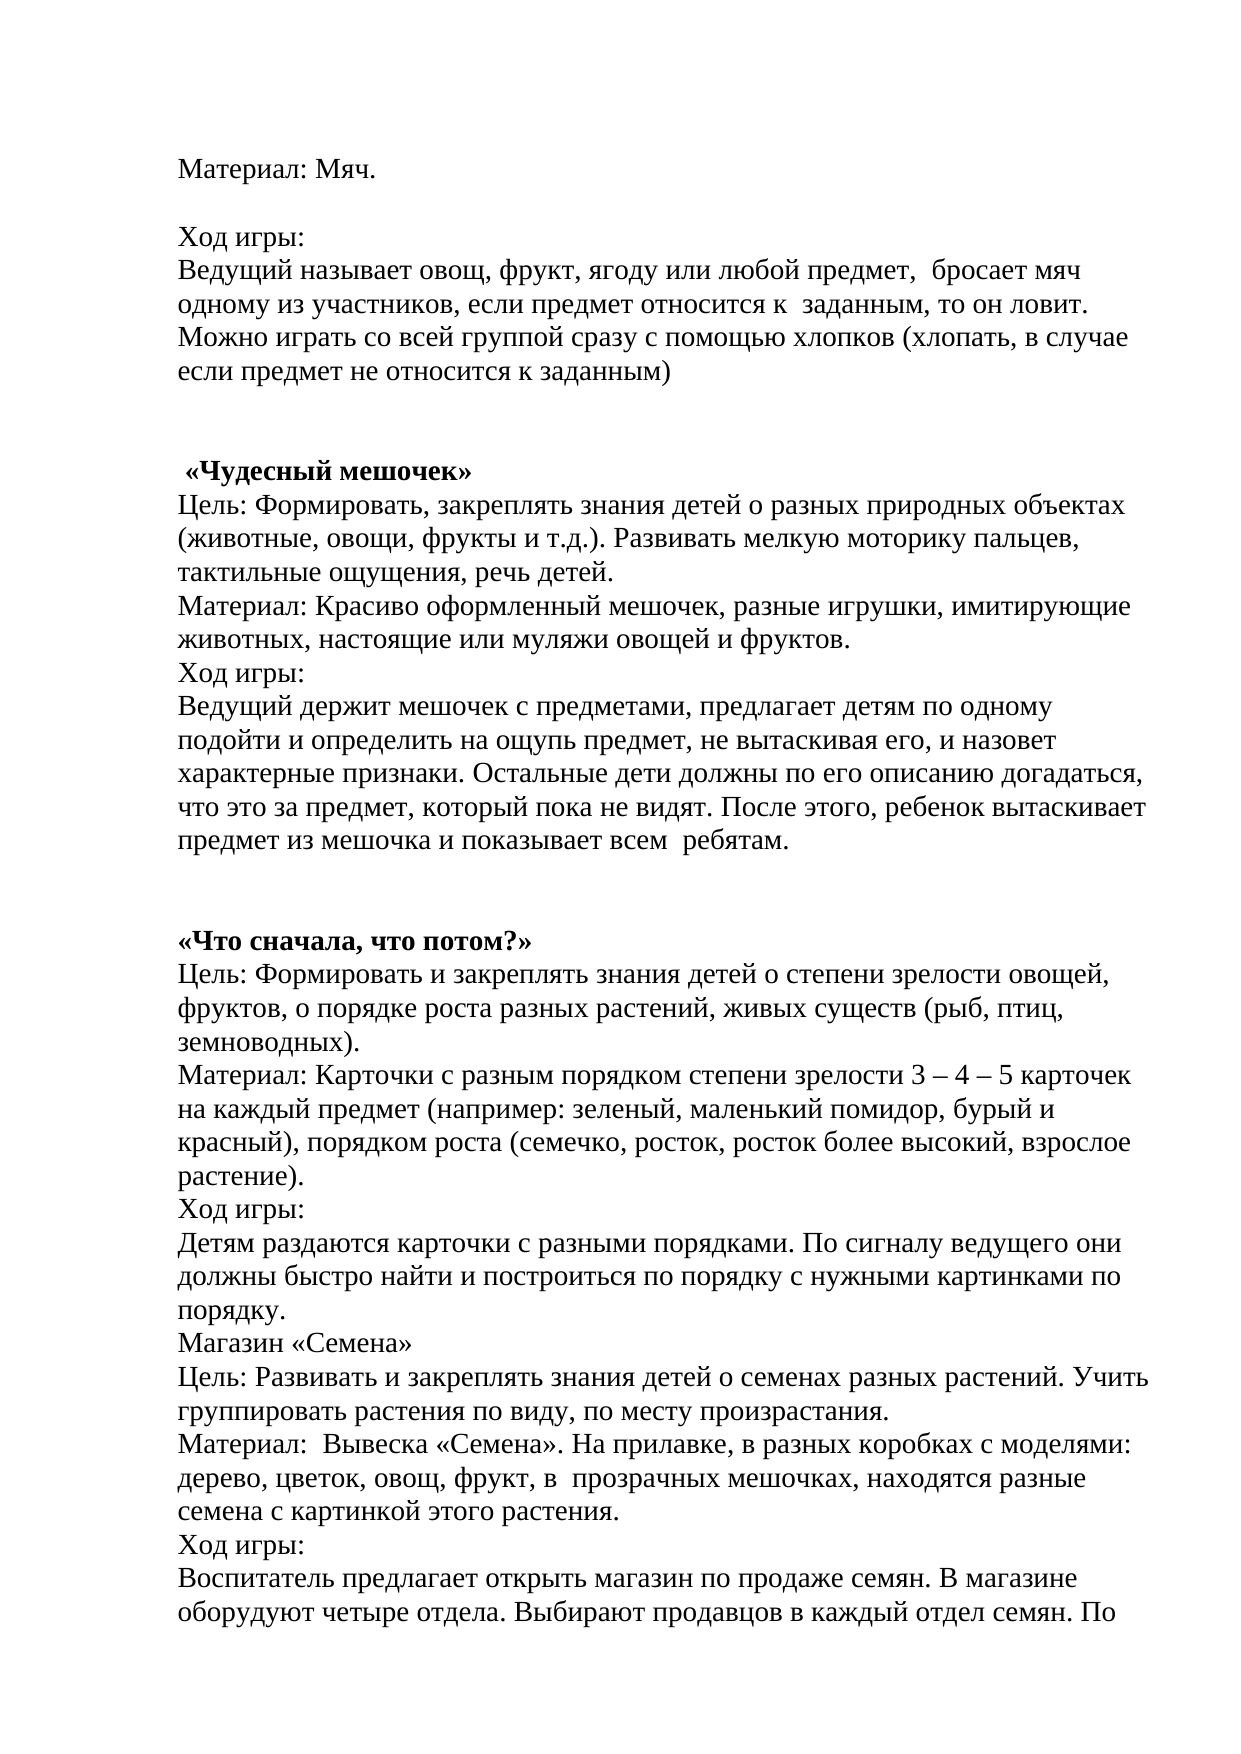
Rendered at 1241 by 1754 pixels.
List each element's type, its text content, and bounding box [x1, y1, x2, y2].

text «Что сначала, что потом?» [177, 923, 1152, 957]
text Материал: Красиво оформленный мешочек, разные игрушки, имитирующие животных, настоящие или муляжи овощей и фруктов. [177, 588, 1152, 655]
text Ход игры: [177, 1191, 1152, 1225]
text Ведущий держит мешочек с предметами, предлагает детям по одному подойти и определить на ощупь предмет, не вытаскивая его, и назовет характерные признаки. Остальные дети должны по его описанию догадаться, что это за предмет, который пока не видят. После этого, ребенок вытаскивает предмет из мешочка и показывает всем ребятам. [177, 688, 1152, 856]
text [177, 1560, 1152, 1627]
text Можно играть со всей группой сразу с помощью хлопков (хлопать, в случае если предмет не относится к заданным) [177, 319, 1152, 386]
text Ход игры: [177, 219, 1152, 252]
text Материал: Вывеска «Семена». На прилавке, в разных коробках с моделями: дерево, цветок, овощ, фрукт, в прозрачных мешочках, находятся разные семена с картинкой этого растения. [177, 1426, 1152, 1527]
text Ход игры: [177, 1527, 1152, 1560]
text Материал: Мяч. [177, 152, 1152, 185]
text «Чудесный мешочек» [177, 453, 1152, 487]
text Цель: Формировать, закреплять знания детей о разных природных объектах (животные, овощи, фрукты и т.д.). Развивать мелкую моторику пальцев, тактильные ощущения, речь детей. [177, 487, 1152, 588]
text Ведущий называет овощ, фрукт, ягоду или любой предмет, бросает мяч одному из участников, если предмет относится к заданным, то он ловит. [177, 252, 1152, 319]
text Цель: Развивать и закреплять знания детей о семенах разных растений. Учить группировать растения по виду, по месту произрастания. [177, 1359, 1152, 1426]
text Магазин «Семена» [177, 1326, 1152, 1359]
text Ход игры: [177, 655, 1152, 688]
text Цель: Формировать и закреплять знания детей о степени зрелости овощей, фруктов, о порядке роста разных растений, живых существ (рыб, птиц, земноводных). [177, 957, 1152, 1057]
text Детям раздаются карточки с разными порядками. По сигналу ведущего они должны быстро найти и построиться по порядку с нужными картинками по порядку. [177, 1225, 1152, 1326]
text Материал: Карточки с разным порядком степени зрелости 3 – 4 – 5 карточек на каждый предмет (например: зеленый, маленький помидор, бурый и красный), порядком роста (семечко, росток, росток более высокий, взрослое растение). [177, 1057, 1152, 1191]
